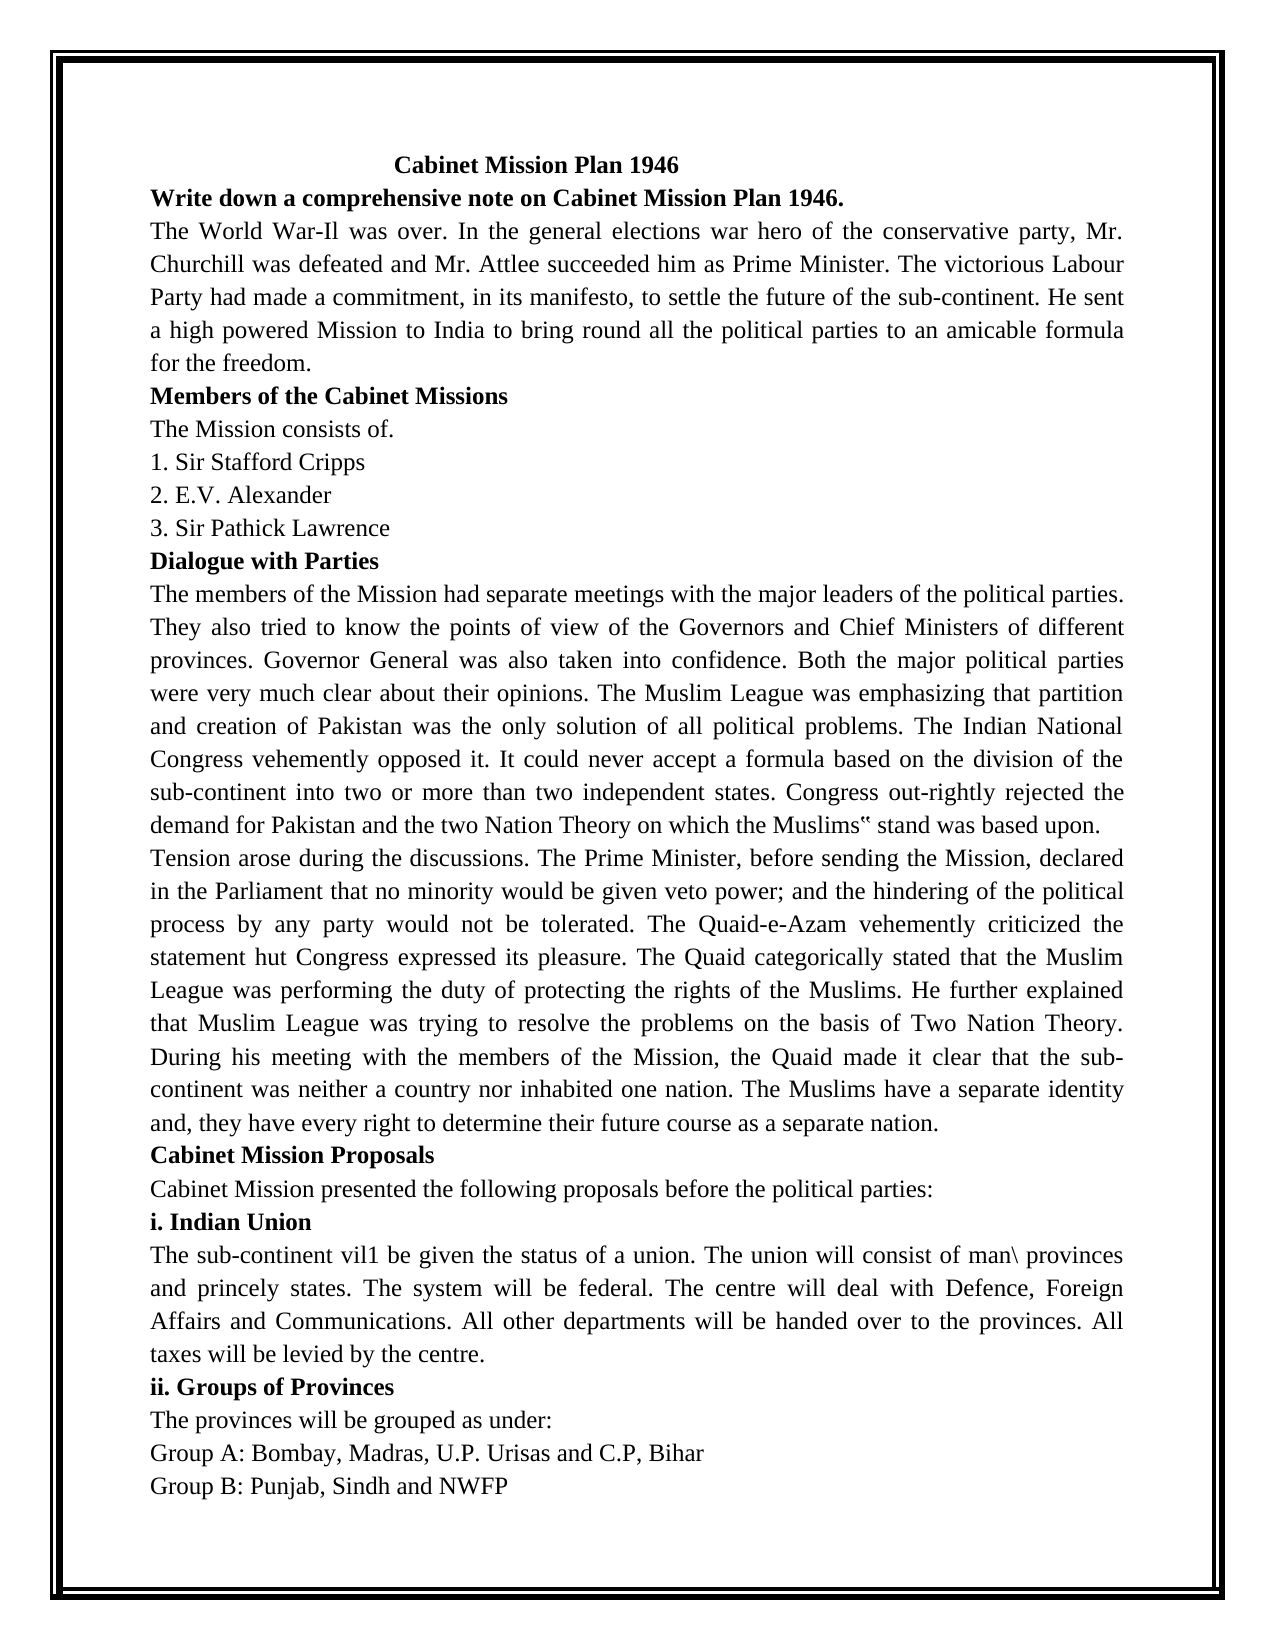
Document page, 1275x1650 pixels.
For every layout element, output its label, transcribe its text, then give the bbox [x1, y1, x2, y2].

text The World War-Il was over. In the general elections war hero of the conservative party, Mr. Churchill was defeated and Mr. Attlee succeeded him as Prime Minister. The victorious Labour Party had made a commitment, in its manifesto, to settle the future of the sub-continent. He sent a high powered Mission to India to bring round all the political parties to an amicable formula for the freedom. [150, 216, 1125, 377]
text Tension arose during the discussions. The Prime Minister, before sending the Mission, declared in the Parliament that no minority would be given veto power; and the hindering of the political process by any party would not be tolerated. The Quaid-e-Azam vehemently criticized the statement hut Congress expressed its pleasure. The Quaid categorically stated that the Muslim League was performing the duty of protecting the rights of the Muslims. He further explained that Muslim League was trying to resolve the problems on the basis of Two Nation Theory. During his meeting with the members of the Mission, the Quaid made it clear that the sub-continent was neither a country nor inhabited one nation. The Muslims have a separate identity and, they have every right to determine their future course as a separate nation. [150, 843, 1125, 1136]
text 3. Sir Pathick Lawrence [150, 513, 1125, 542]
text 1. Sir Stafford Cripps [150, 447, 1125, 476]
text The Mission consists of. [150, 414, 1125, 443]
text Members of the Cabinet Missions [150, 381, 1125, 410]
text Write down a comprehensive note on Cabinet Mission Plan 1946. [150, 183, 1125, 212]
text Group A: Bombay, Madras, U.P. Urisas and C.P, Bihar [150, 1438, 1125, 1467]
text The provinces will be grouped as under: [150, 1405, 1125, 1433]
text The sub-continent vil1 be given the status of a union. The union will consist of man\ provinces and princely states. The system will be federal. The centre will deal with Defence, Foreign Affairs and Communications. All other departments will be handed over to the provinces. All taxes will be levied by the centre. [150, 1240, 1125, 1367]
text Cabinet Mission presented the following proposals before the political parties: [150, 1174, 1125, 1202]
text Cabinet Mission Proposals [150, 1141, 1125, 1169]
text Cabinet Mission Plan 1946 [150, 150, 1125, 179]
text i. Indian Union [150, 1207, 1125, 1235]
text Dialogue with Parties [150, 546, 1125, 575]
text 2. E.V. Alexander [150, 480, 1125, 509]
text ii. Groups of Provinces [150, 1372, 1125, 1401]
text The members of the Mission had separate meetings with the major leaders of the political parties. They also tried to know the points of view of the Governors and Chief Ministers of different provinces. Governor General was also taken into confidence. Both the major political parties were very much clear about their opinions. The Muslim League was emphasizing that partition and creation of Pakistan was the only solution of all political problems. The Indian National Congress vehemently opposed it. It could never accept a formula based on the division of the sub-continent into two or more than two independent states. Congress out-rightly rejected the demand for Pakistan and the two Nation Theory on which the Muslims‟ stand was based upon. [150, 579, 1125, 839]
text Group B: Punjab, Sindh and NWFP [150, 1471, 1125, 1499]
